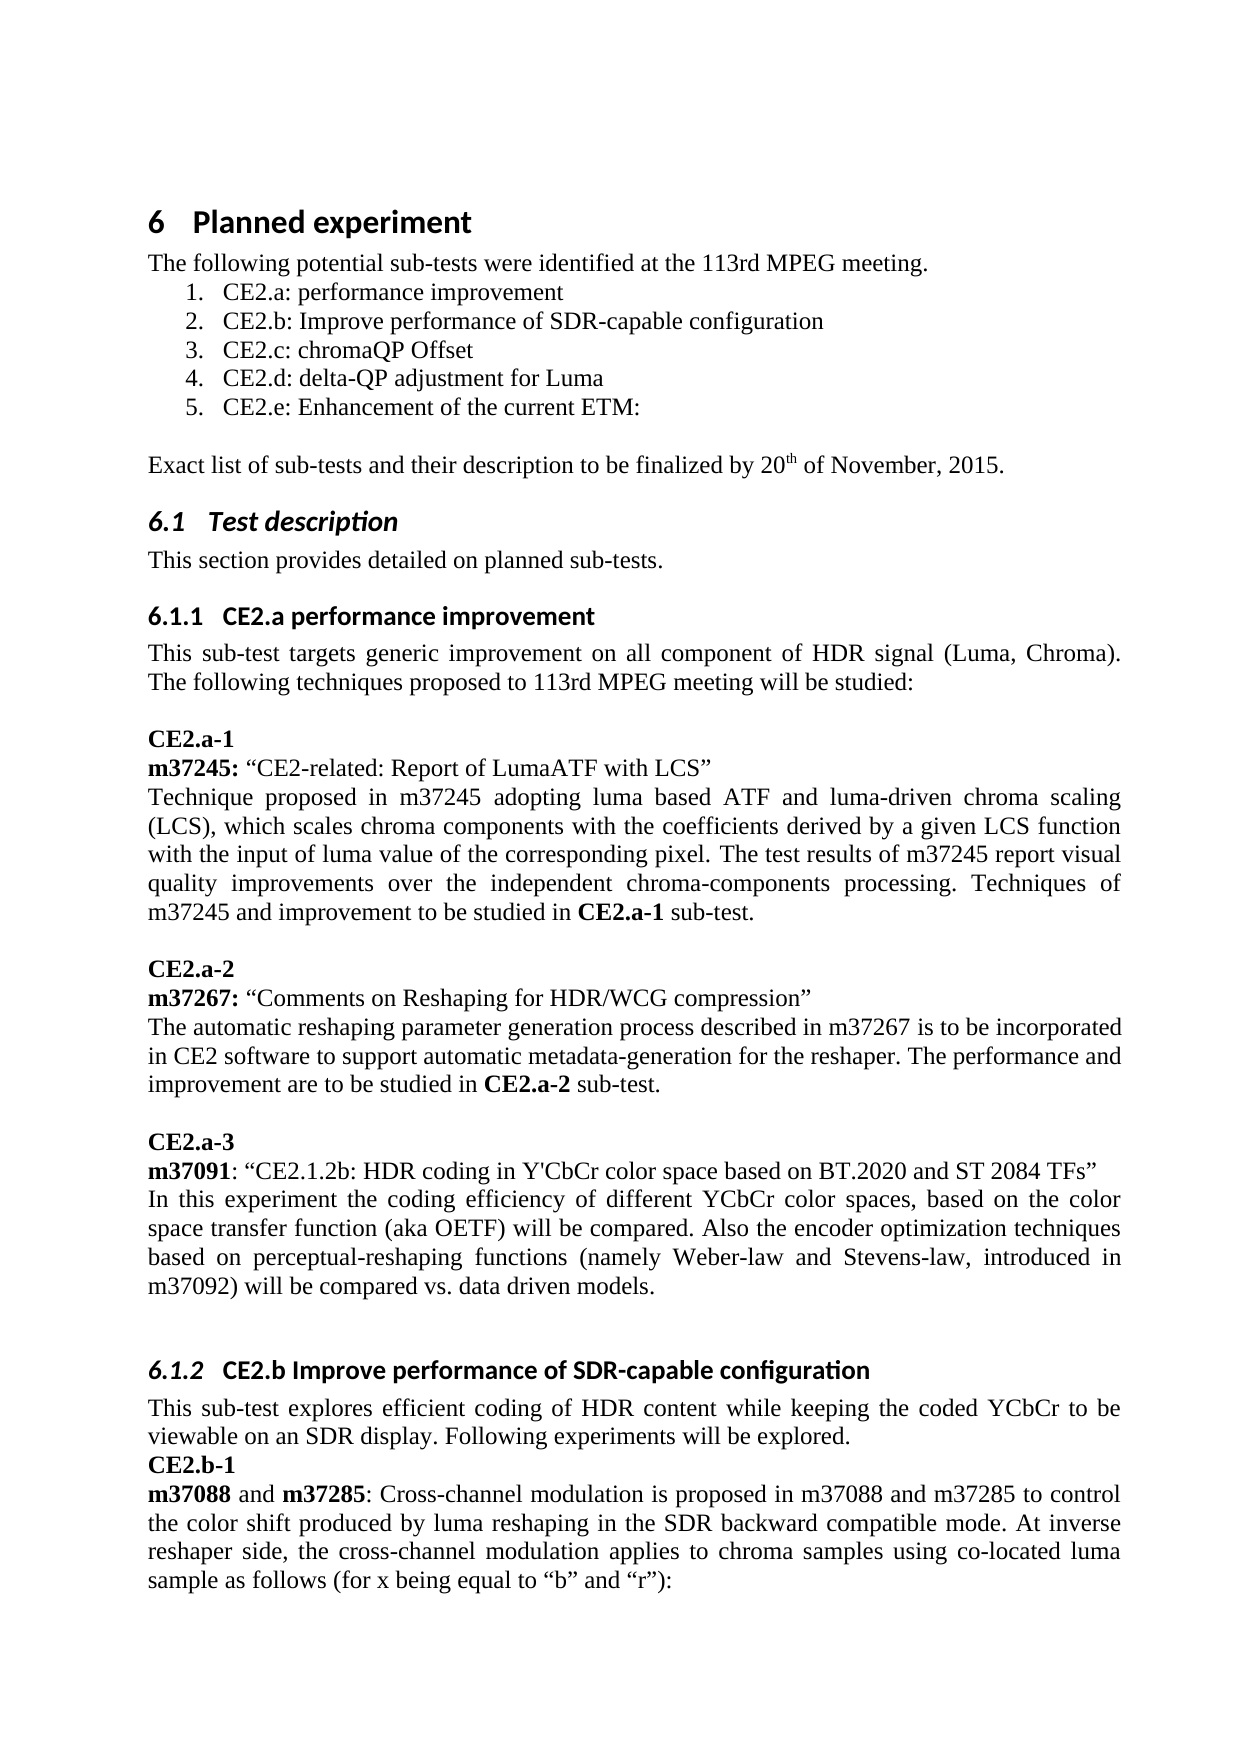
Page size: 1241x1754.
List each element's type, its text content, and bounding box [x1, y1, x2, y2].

subtitle CE2.b Improve performance of SDR-capable configuration [148, 1353, 1122, 1386]
text m37245: “CE2-related: Report of LumaATF with LCS” [148, 753, 1122, 782]
text CE2.a-2 [148, 954, 1122, 983]
list CE2.d: delta-QP adjustment for Luma [185, 363, 1122, 392]
list CE2.e: Enhancement of the current ETM: [185, 392, 1122, 421]
text Technique proposed in m37245 adopting luma based ATF and luma-driven chroma scaling (LCS), which scales chroma components with the coefficients derived by a given LCS function with the input of luma value of the corresponding pixel. The test results of m37245 report visual quality improvements over the independent chroma-components processing. Techniques of m37245 and improvement to be studied in CE2.a-1 sub-test. [148, 782, 1122, 926]
text m37267: “Comments on Reshaping for HDR/WCG compression” [148, 983, 1122, 1012]
text The following potential sub-tests were identified at the 113rd MPEG meeting. [148, 248, 1122, 277]
text This sub-test explores efficient coding of HDR content while keeping the coded YCbCr to be viewable on an SDR display. Following experiments will be explored. [148, 1393, 1122, 1450]
text This sub-test targets generic improvement on all component of HDR signal (Luma, Chroma). The following techniques proposed to 113rd MPEG meeting will be studied: [148, 638, 1122, 696]
text m37091: “CE2.1.2b: HDR coding in Y'CbCr color space based on BT.2020 and ST 2084 TFs” [148, 1156, 1122, 1184]
text CE2.a-3 [148, 1127, 1122, 1156]
list CE2.b: Improve performance of SDR-capable configuration [185, 306, 1122, 335]
text The automatic reshaping parameter generation process described in m37267 is to be incorporated in CE2 software to support automatic metadata-generation for the reshaper. The performance and improvement are to be studied in CE2.a-2 sub-test. [148, 1012, 1122, 1098]
text m37088 and m37285: Cross-channel modulation is proposed in m37088 and m37285 to control the color shift produced by luma reshaping in the SDR backward compatible mode. At inverse reshaper side, the cross-channel modulation applies to chroma samples using co-located luma sample as follows (for x being equal to “b” and “r”): [148, 1479, 1122, 1594]
subtitle Test description [148, 503, 1122, 539]
list CE2.c: chromaQP Offset [185, 335, 1122, 363]
text This section provides detailed on planned sub-tests. [148, 545, 1122, 574]
text CE2.a-1 [148, 724, 1122, 753]
subtitle CE2.a performance improvement [148, 599, 1122, 632]
text CE2.b-1 [148, 1450, 1122, 1479]
subtitle Planned experiment [148, 201, 1122, 242]
text Exact list of sub-tests and their description to be finalized by 20th of November, 2015. [148, 450, 1122, 478]
text In this experiment the coding efficiency of different YCbCr color spaces, based on the color space transfer function (aka OETF) will be compared. Also the encoder optimization techniques based on perceptual-reshaping functions (namely Weber-law and Stevens-law, introduced in m37092) will be compared vs. data driven models. [148, 1184, 1122, 1299]
list CE2.a: performance improvement [185, 277, 1122, 306]
